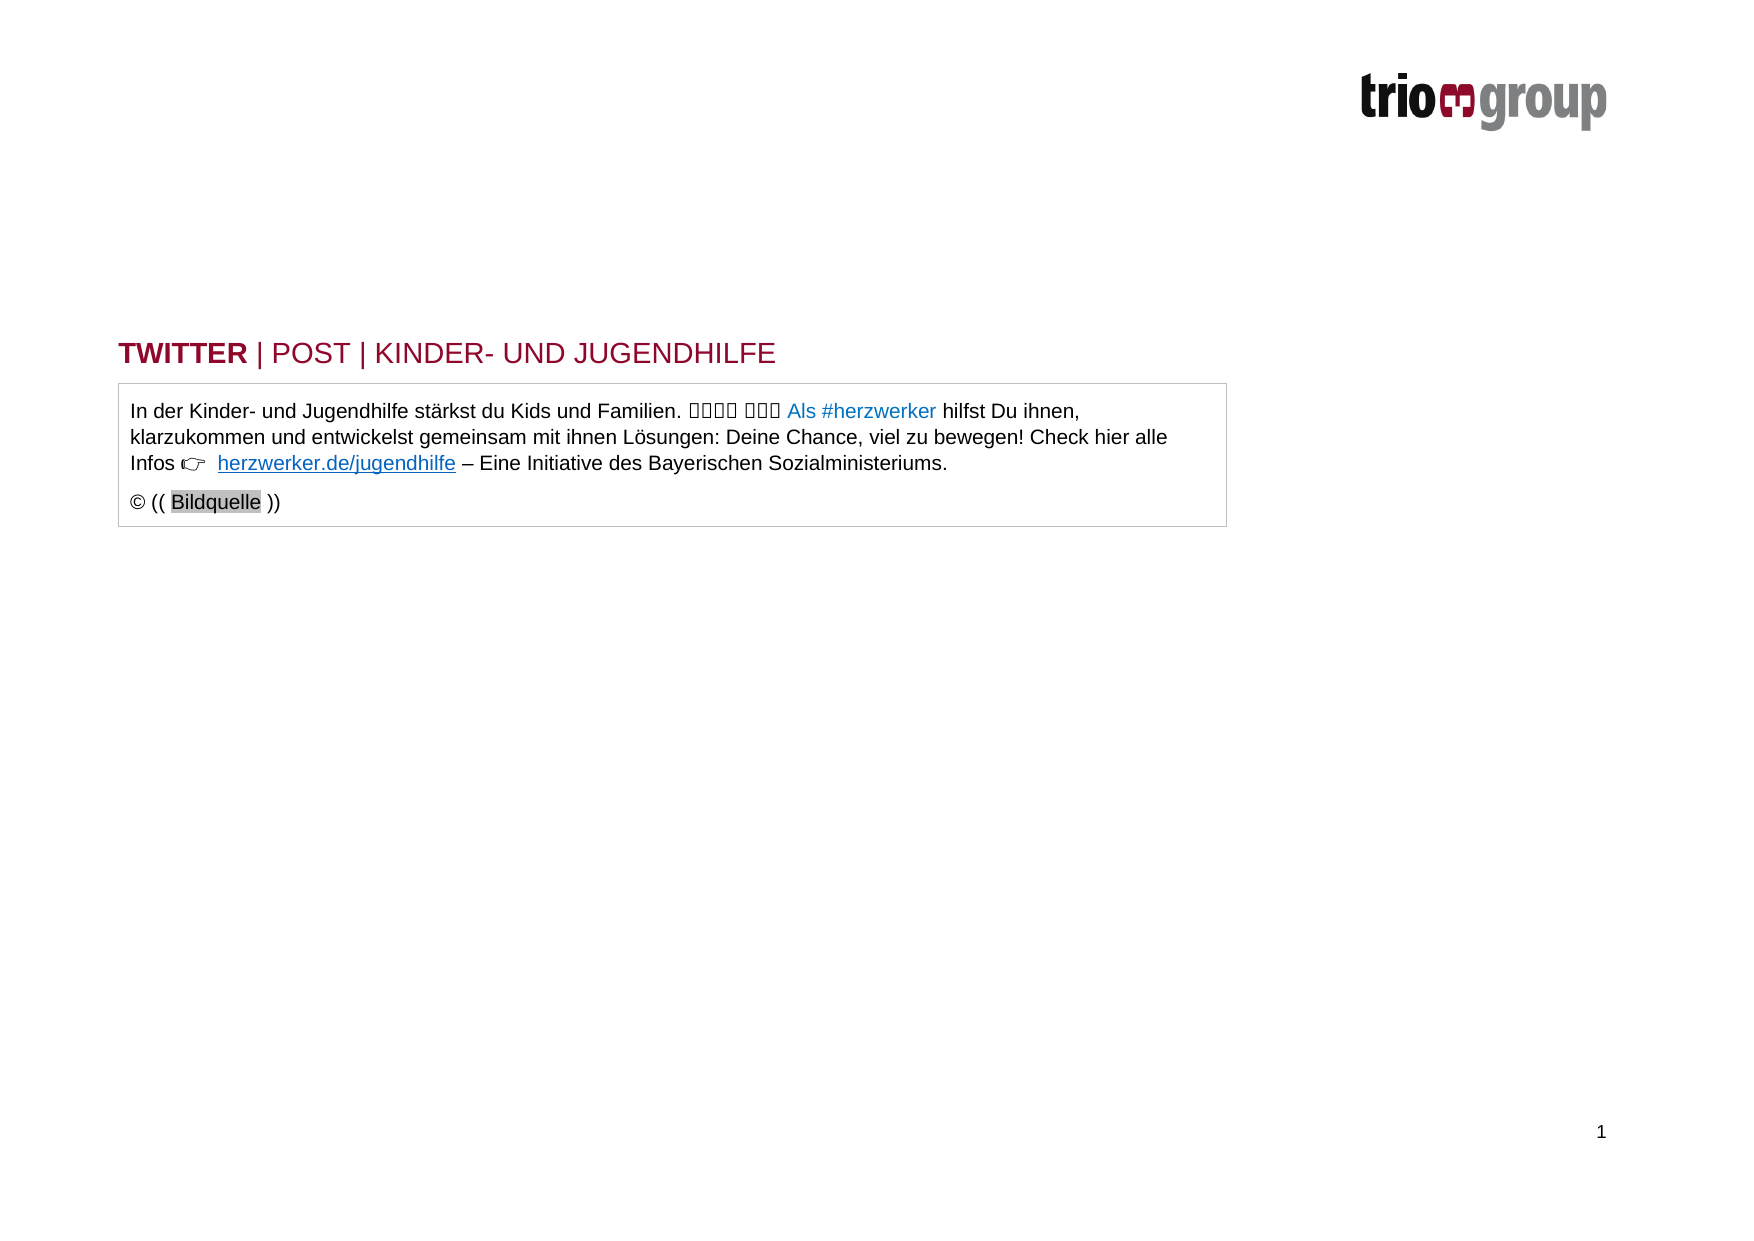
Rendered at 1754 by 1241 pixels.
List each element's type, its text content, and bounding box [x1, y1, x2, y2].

table_header In der Kinder- und Jugendhilfe stärkst du Kids und Familien. 👨‍👩‍👧‍👦 👨‍👧‍👦 Als #herzwerker hilfst Du ihnen, klarzukommen und entwickelst gemeinsam mit ihnen Lösungen: Deine Chance, viel zu bewegen! Check hier alle Infos 👉 herzwerker.de/jugendhilfe – Eine Initiative des Bayerischen Sozialministeriums. © (( Bildquelle )) [119, 384, 1226, 526]
picture [1361, 73, 1607, 133]
subtitle Twitter | Post | Kinder- und Jugendhilfe [118, 337, 1606, 370]
